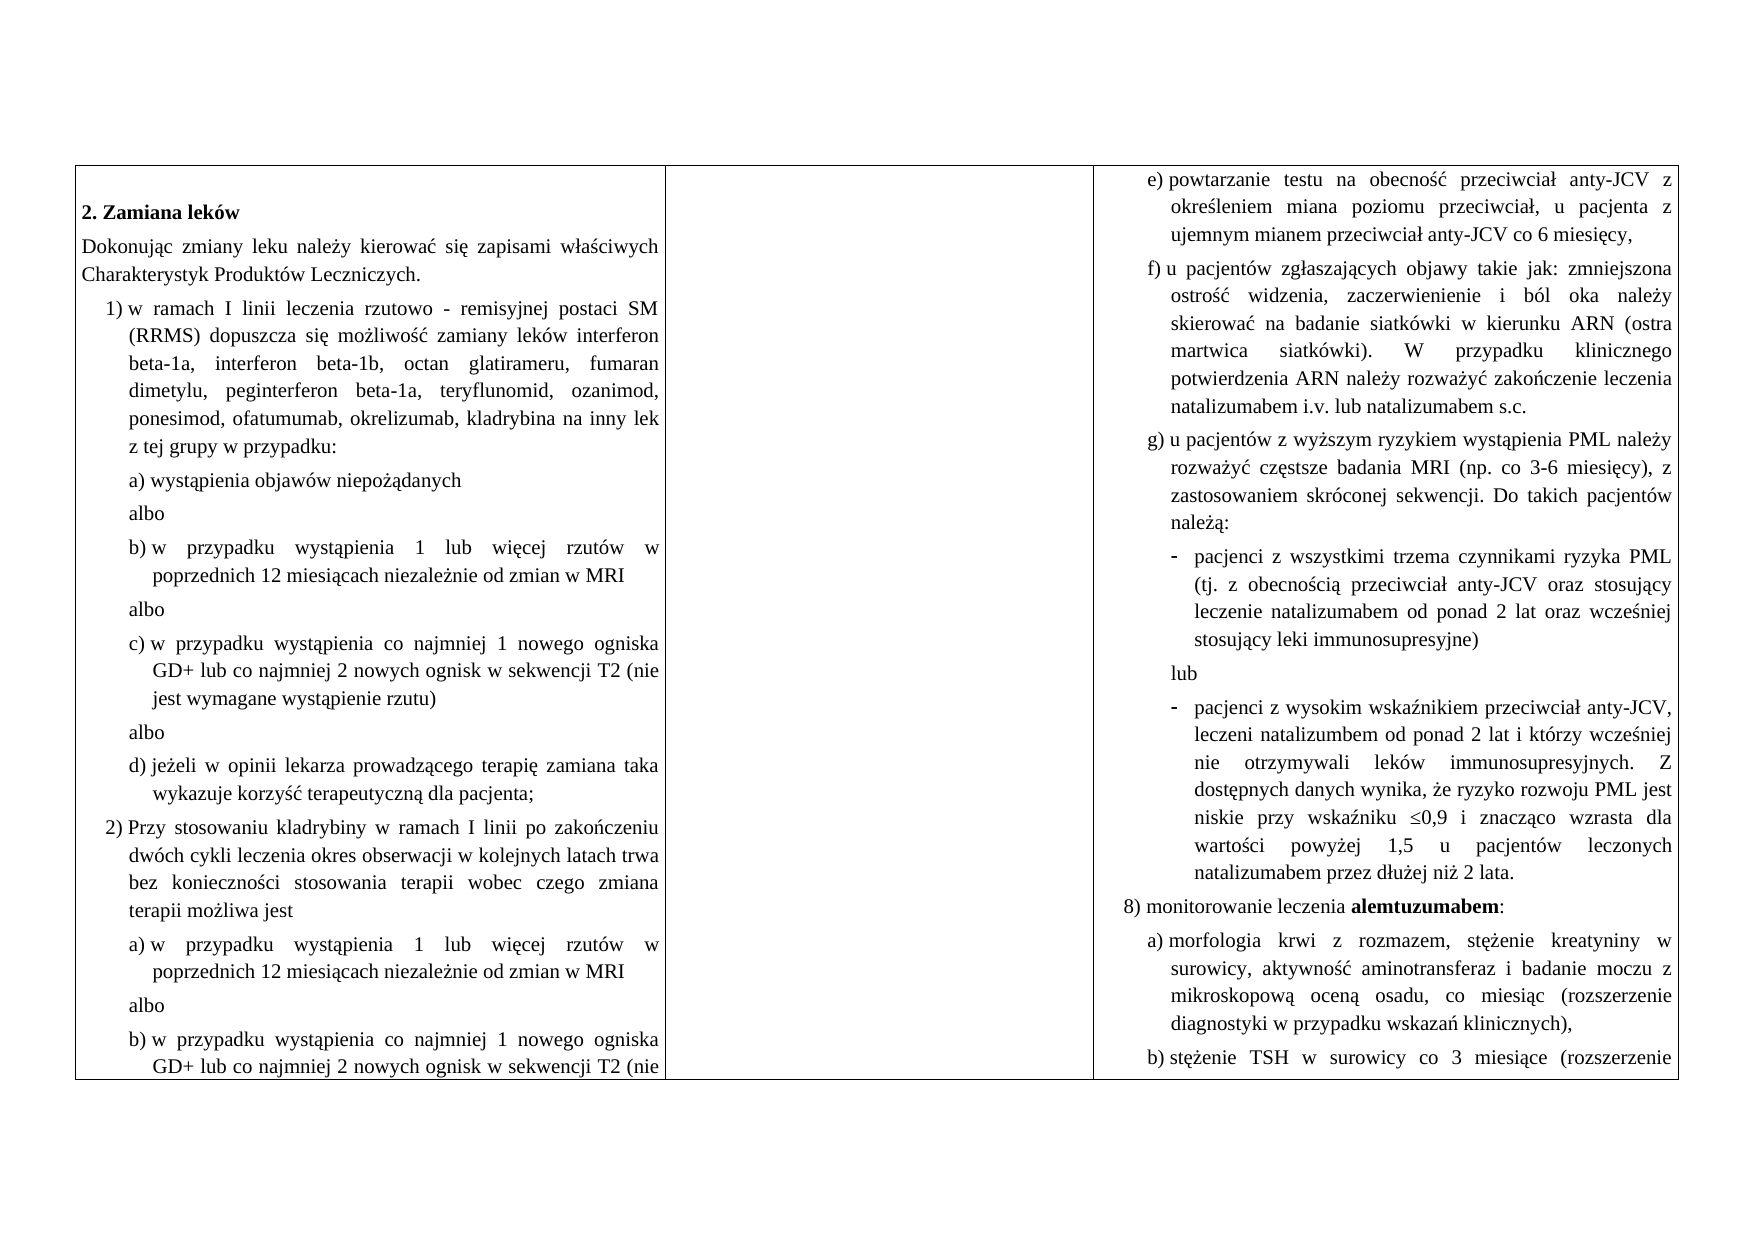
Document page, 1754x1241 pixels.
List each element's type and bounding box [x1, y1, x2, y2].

table_cell [666, 166, 1093, 1078]
table_cell [76, 166, 665, 1078]
table_cell [1094, 166, 1678, 1078]
